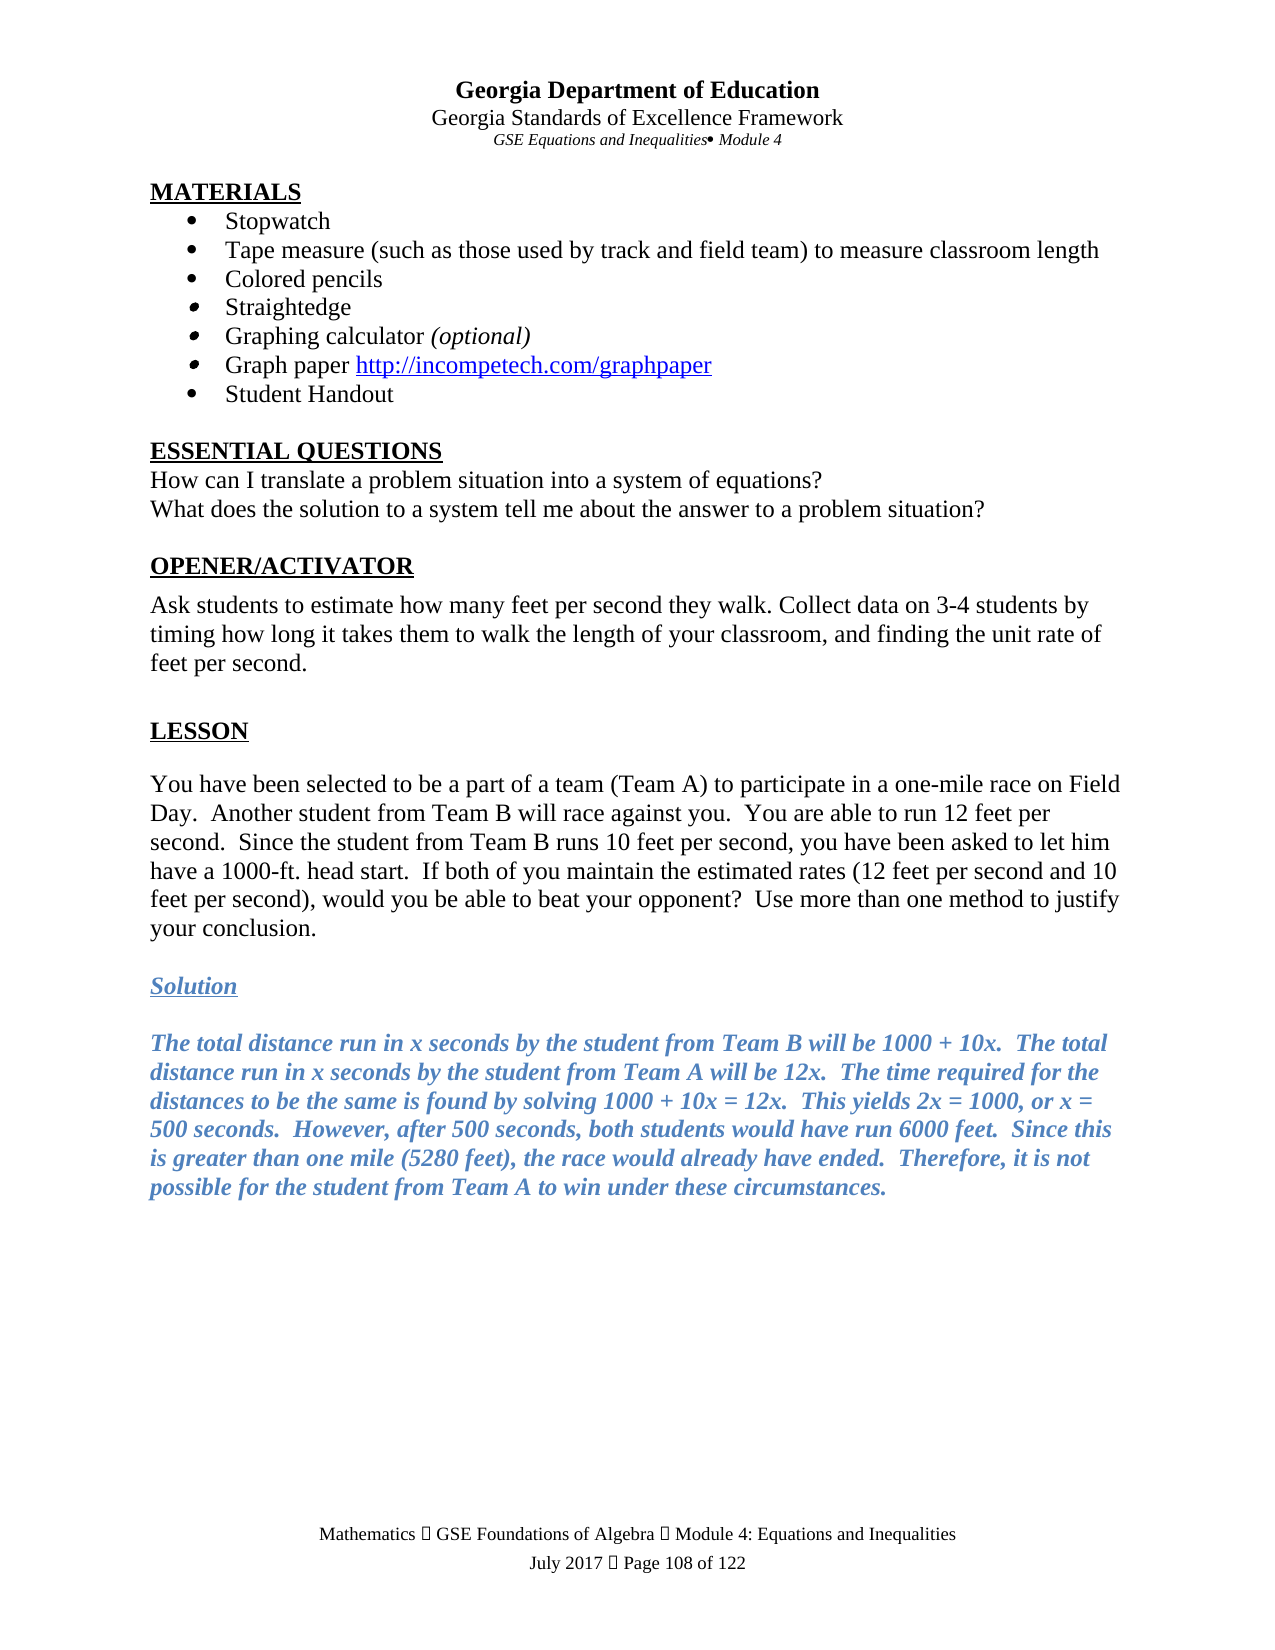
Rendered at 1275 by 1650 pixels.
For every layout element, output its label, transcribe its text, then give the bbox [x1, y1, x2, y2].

text ESSENTIAL QUESTIONS [150, 436, 1125, 465]
text OPENER/ACTIVATOR [150, 551, 1125, 580]
list Graphing calculator (optional) [187, 321, 1125, 350]
list Graph paper http://incompetech.com/graphpaper [187, 350, 1125, 379]
list Colored pencils [187, 264, 1125, 292]
list Tape measure (such as those used by track and field team) to measure classroom length [187, 235, 1125, 264]
text What does the solution to a system tell me about the answer to a problem situation? [150, 494, 1125, 522]
list Student Handout [187, 379, 1125, 407]
text Ask students to estimate how many feet per second they walk. Collect data on 3-4 students by timing how long it takes them to walk the length of your classroom, and finding the unit rate of feet per second. [150, 590, 1125, 677]
text LESSON [150, 716, 1125, 744]
list Stopwatch [187, 206, 1125, 235]
text The total distance run in x seconds by the student from Team B will be 1000 + 10x. The total distance run in x seconds by the student from Team A will be 12x. The time required for the distances to be the same is found by solving 1000 + 10x = 12x. This yields 2x = 1000, or x = 500 seconds. However, after 500 seconds, both students would have run 6000 feet. Since this is greater than one mile (5280 feet), the race would already have ended. Therefore, it is not possible for the student from Team A to win under these circumstances. [150, 1028, 1125, 1201]
list Straightedge [187, 292, 1125, 321]
text Solution [150, 971, 1125, 999]
text How can I translate a problem situation into a system of equations? [150, 465, 1125, 494]
text MATERIALS [150, 177, 1125, 206]
text You have been selected to be a part of a team (Team A) to participate in a one-mile race on Field Day. Another student from Team B will race against you. You are able to run 12 feet per second. Since the student from Team B runs 10 feet per second, you have been asked to let him have a 1000-ft. head start. If both of you maintain the estimated rates (12 feet per second and 10 feet per second), would you be able to beat your opponent? Use more than one method to justify your conclusion. [150, 769, 1125, 942]
